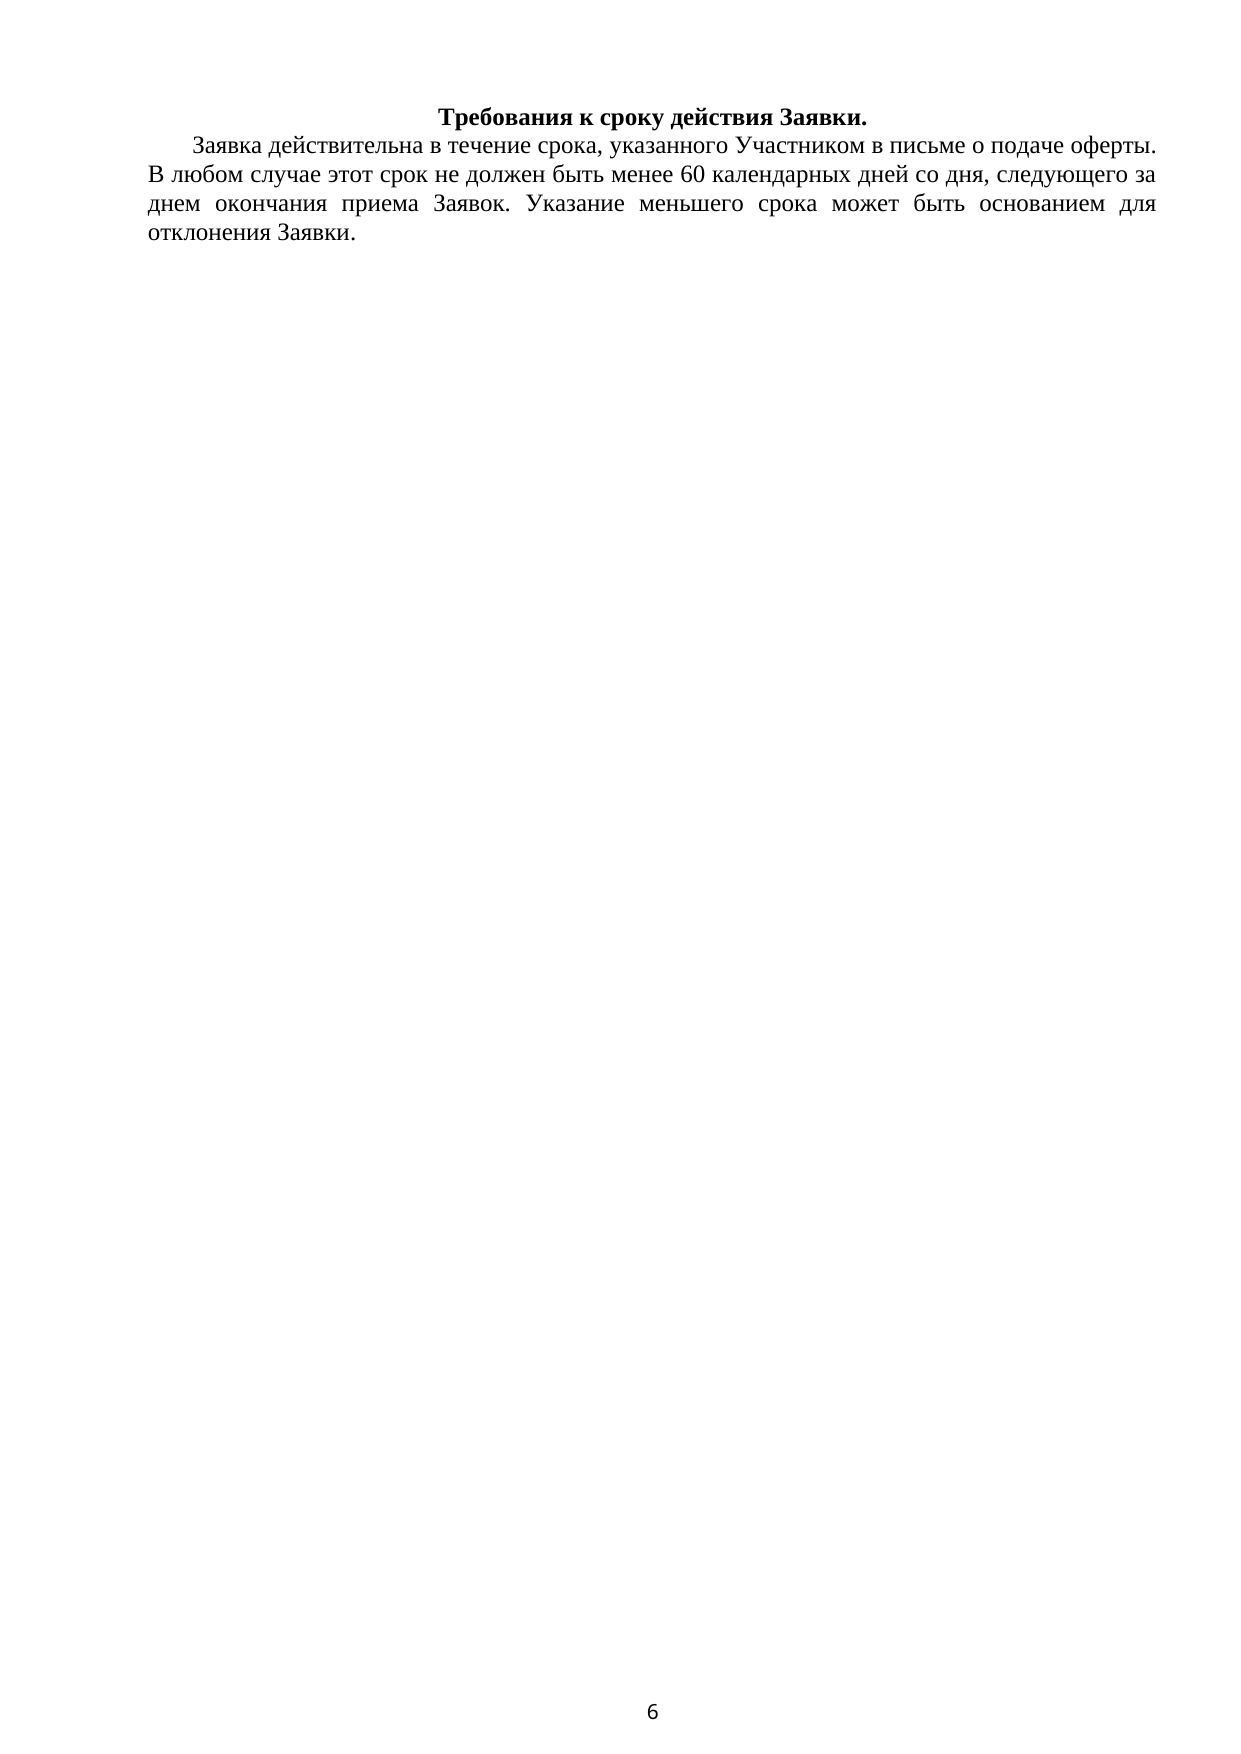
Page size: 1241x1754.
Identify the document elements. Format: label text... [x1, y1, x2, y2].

text Заявка действительна в течение срока, указанного Участником в письме о подаче оферты. В любом случае этот срок не должен быть менее 60 календарных дней со дня, следующего за днем окончания приема Заявок. Указание меньшего срока может быть основанием для отклонения Заявки. [148, 131, 1157, 246]
text Требования к сроку действия Заявки. [148, 102, 1157, 131]
